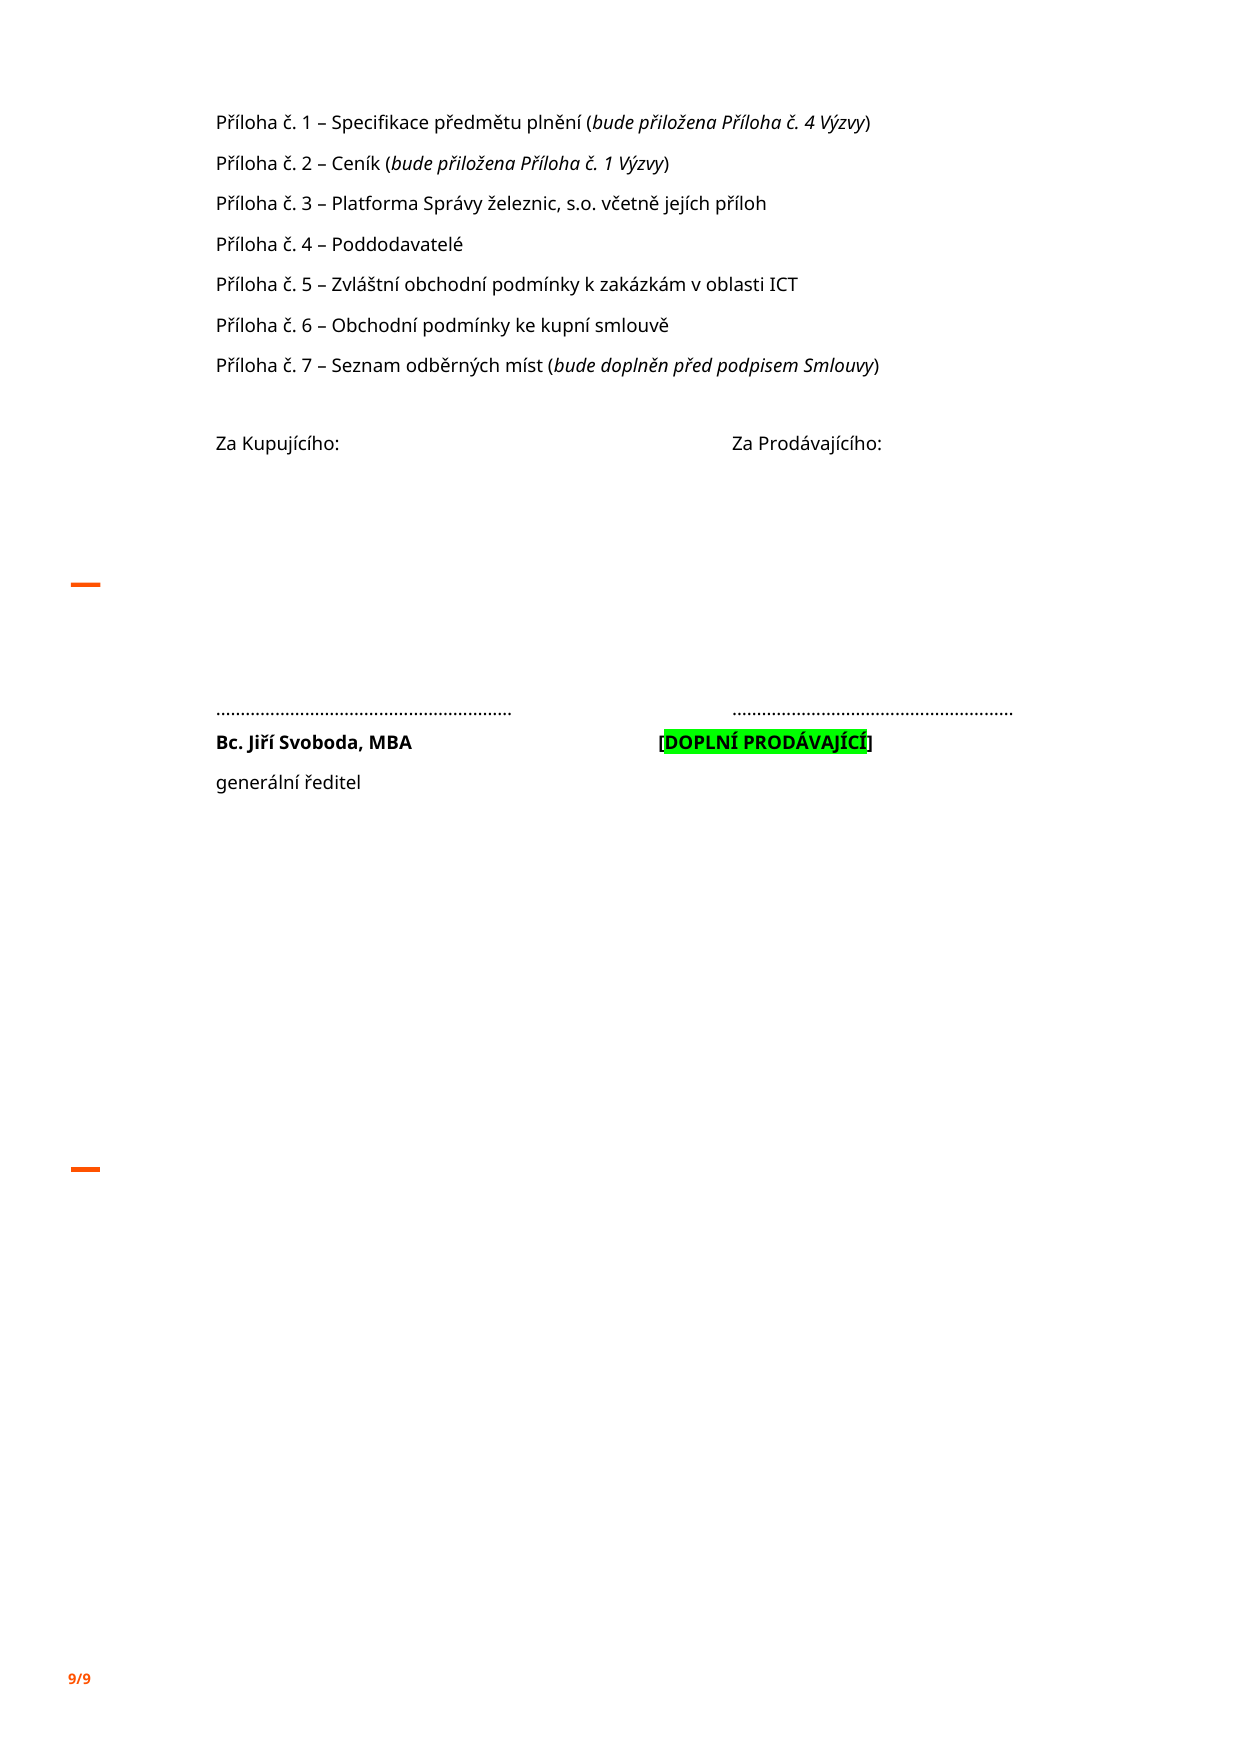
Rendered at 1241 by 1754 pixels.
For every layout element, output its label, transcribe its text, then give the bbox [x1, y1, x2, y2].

text Bc. Jiří Svoboda, MBA [DOPLNÍ PRODÁVAJÍCÍ] [216, 729, 664, 754]
text Příloha č. 1 – Specifikace předmětu plnění (bude přiložena Příloha č. 4 Výzvy) [216, 109, 1122, 135]
text Příloha č. 6 – Obchodní podmínky ke kupní smlouvě [216, 312, 1122, 337]
text Příloha č. 7 – Seznam odběrných míst (bude doplněn před podpisem Smlouvy) [216, 352, 1122, 378]
text Příloha č. 3 – Platforma Správy železnic, s.o. včetně jejích příloh [216, 190, 1122, 216]
text generální ředitel [216, 769, 1122, 795]
text Příloha č. 4 – Poddodavatelé [216, 231, 1122, 256]
text Bc. Jiří Svoboda, MBA [DOPLNÍ PRODÁVAJÍCÍ] [867, 729, 1122, 754]
text Příloha č. 2 – Ceník (bude přiložena Příloha č. 1 Výzvy) [216, 150, 1122, 175]
text Příloha č. 5 – Zvláštní obchodní podmínky k zakázkám v oblasti ICT [216, 271, 1122, 297]
text …………………………………………………… ………………………………………………… [216, 695, 1122, 720]
text Za Kupujícího: Za Prodávajícího: [216, 430, 1122, 456]
